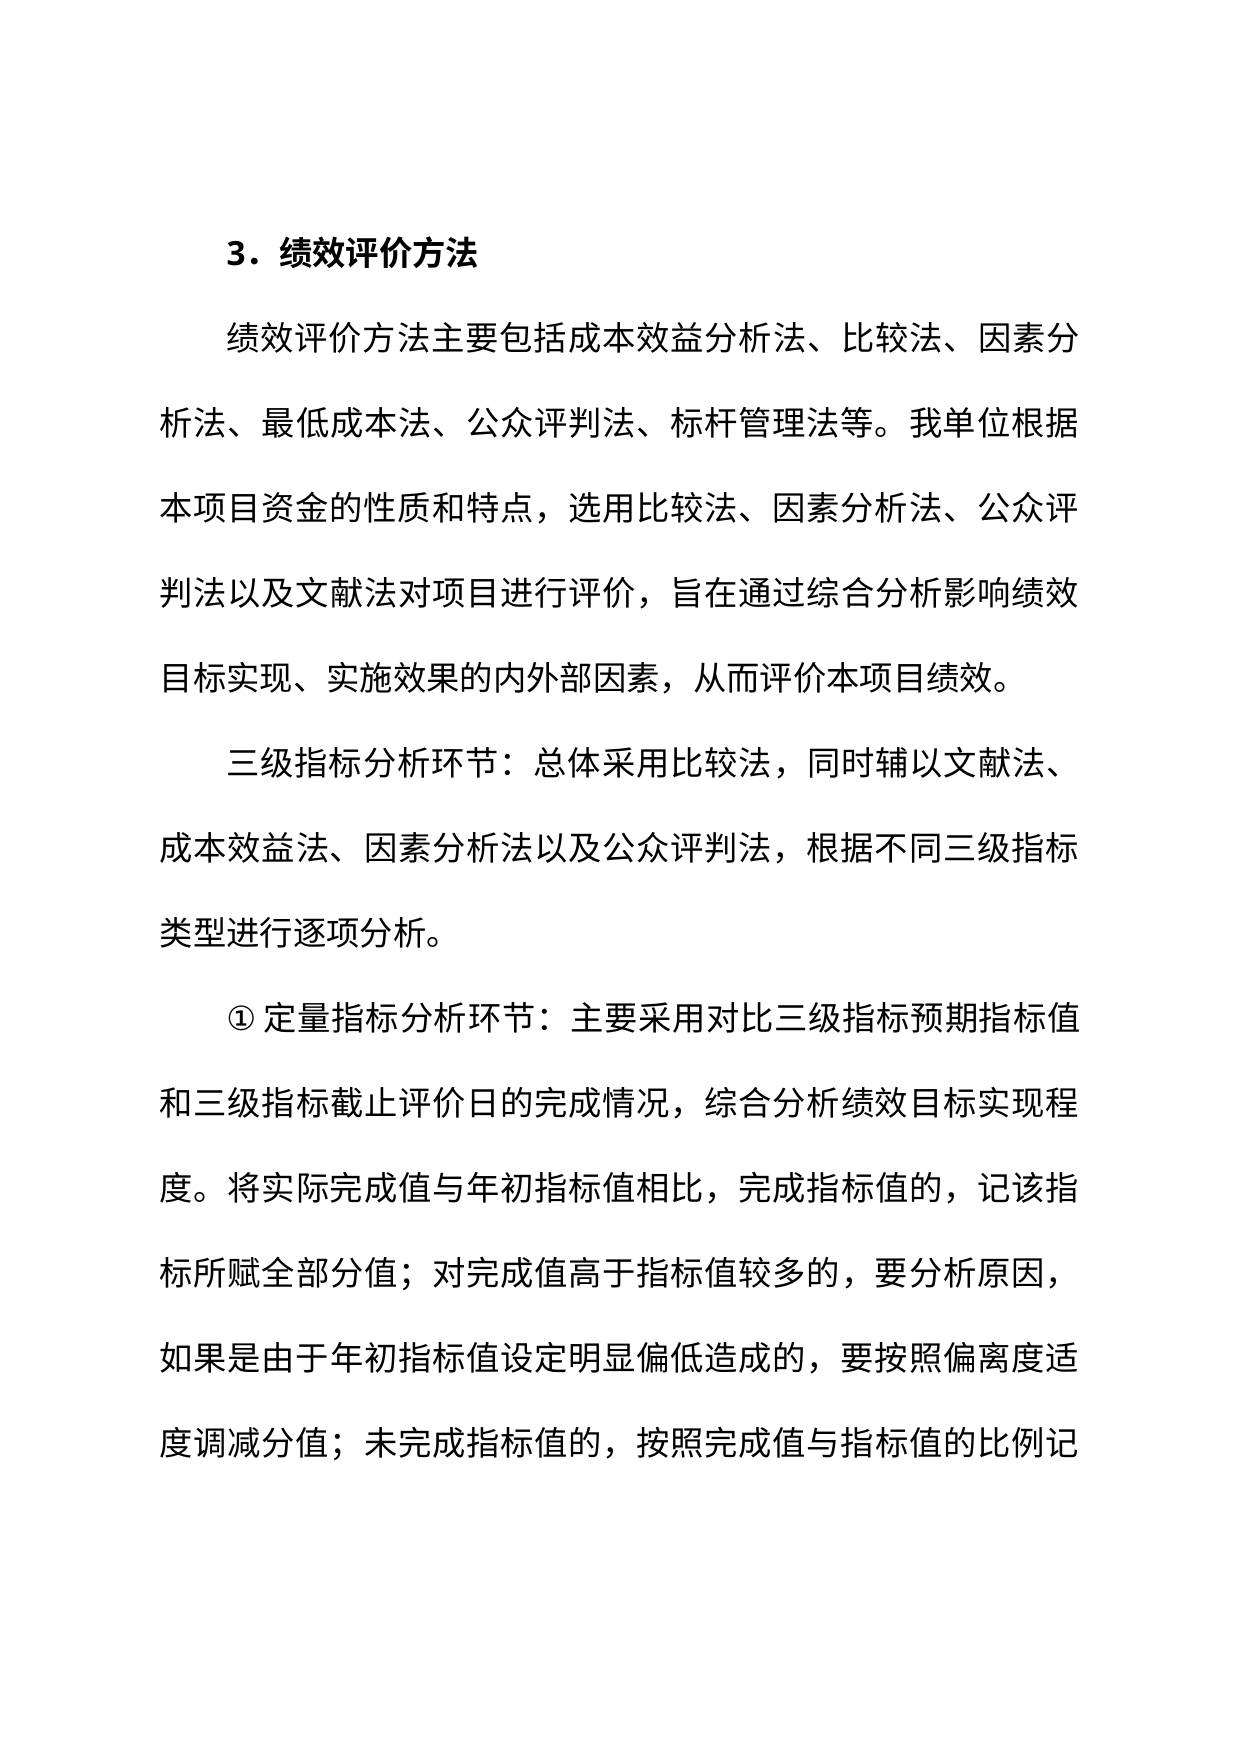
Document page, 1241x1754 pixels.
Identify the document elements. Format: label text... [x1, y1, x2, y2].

list 绩效评价方法 [159, 209, 1081, 294]
text 三级指标分析环节：总体采用比较法，同时辅以文献法、成本效益法、因素分析法以及公众评判法，根据不同三级指标类型进行逐项分析。 [159, 719, 1081, 974]
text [159, 974, 1085, 1548]
text 绩效评价方法主要包括成本效益分析法、比较法、因素分析法、最低成本法、公众评判法、标杆管理法等。我单位根据本项目资金的性质和特点，选用比较法、因素分析法、公众评判法以及文献法对项目进行评价，旨在通过综合分析影响绩效目标实现、实施效果的内外部因素，从而评价本项目绩效。 [159, 294, 1081, 719]
